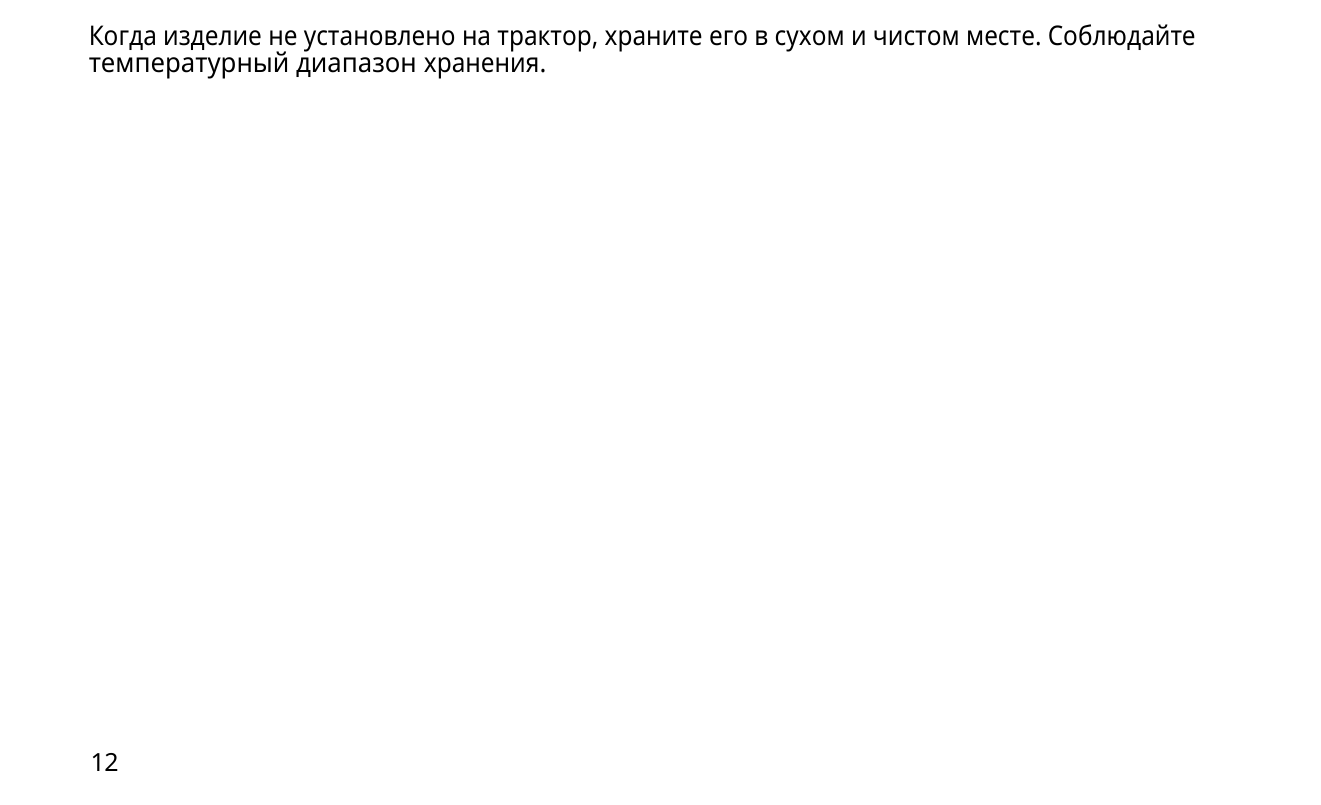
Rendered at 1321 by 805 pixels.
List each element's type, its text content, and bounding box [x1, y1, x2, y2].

text Когда изделие не установлено на трактор, храните его в сухом и чистом месте. Соблюдайте температурный диапазон хранения. [88, 23, 1258, 81]
